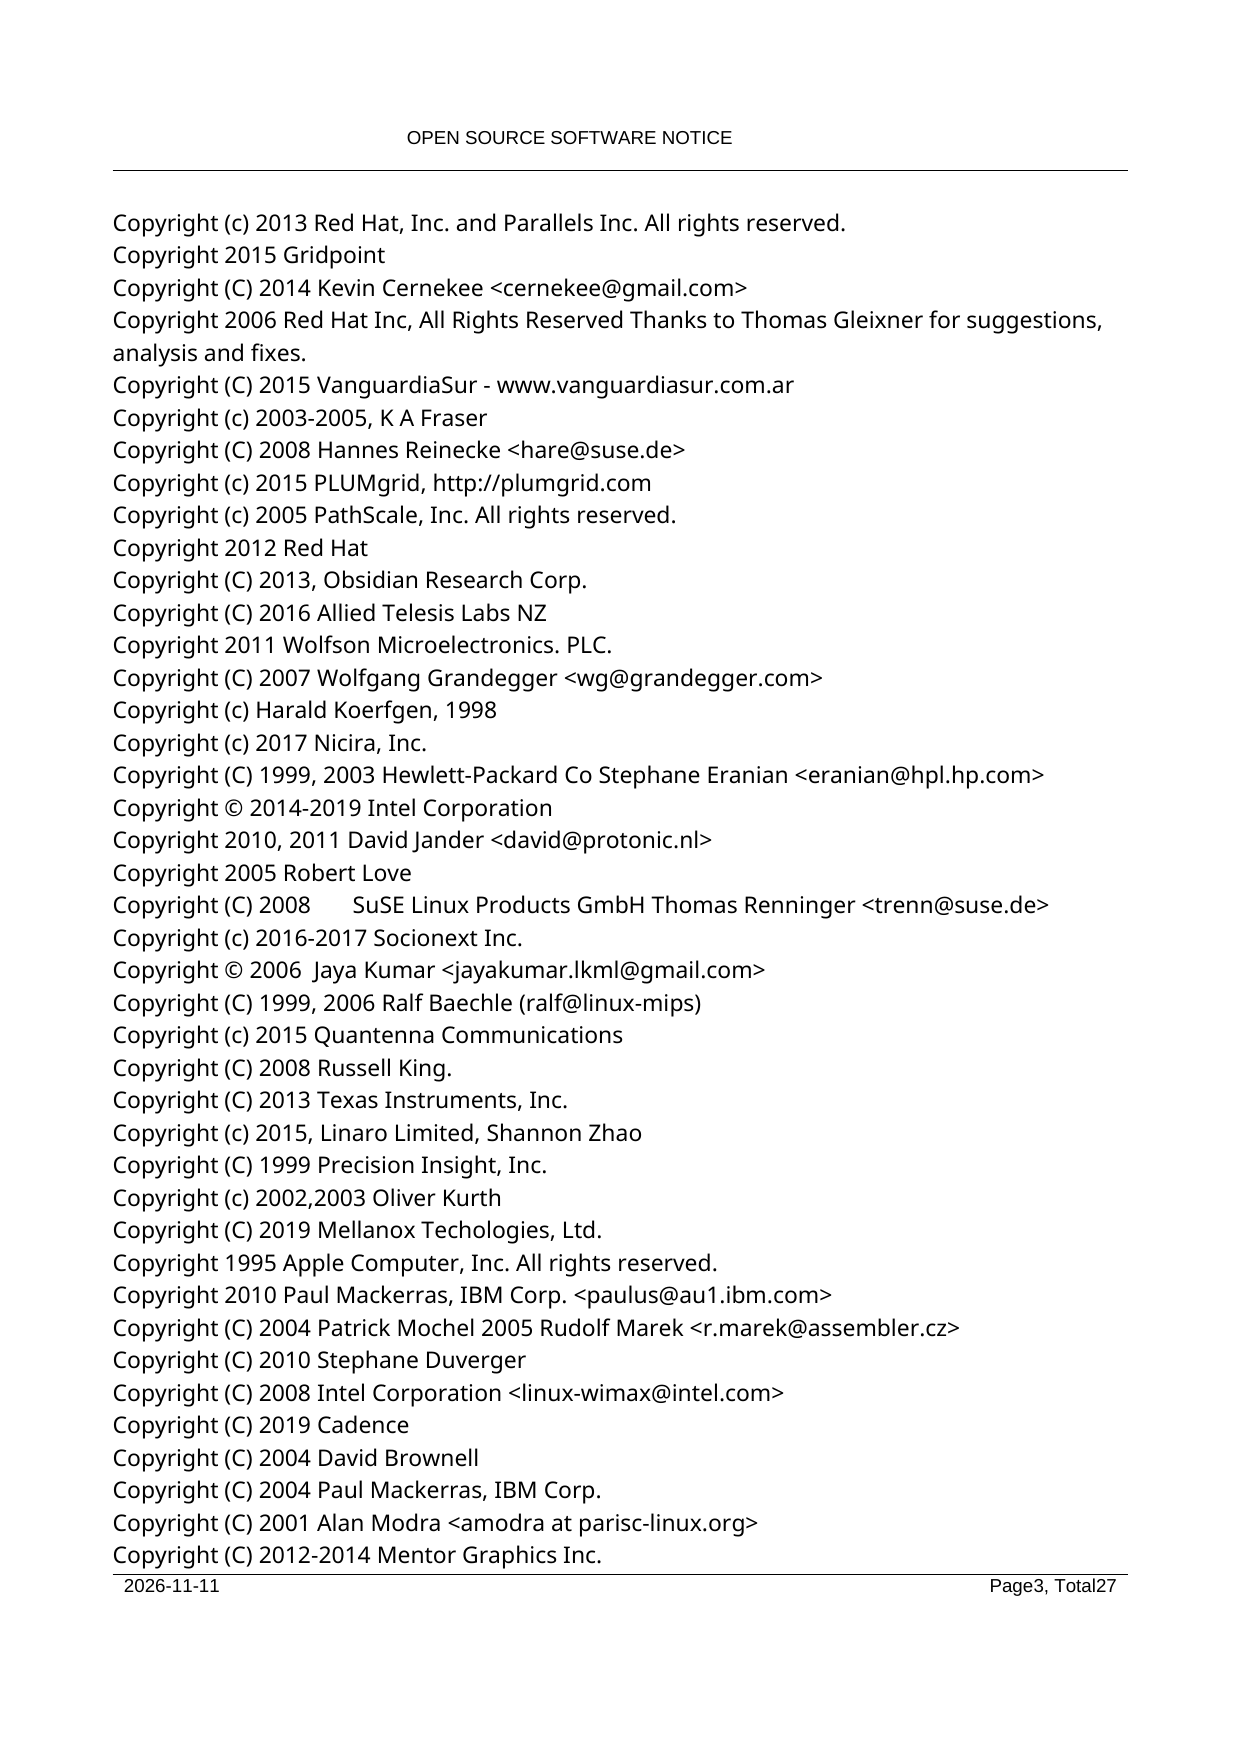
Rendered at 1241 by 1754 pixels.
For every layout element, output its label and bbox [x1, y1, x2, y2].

text [112, 206, 1128, 1571]
